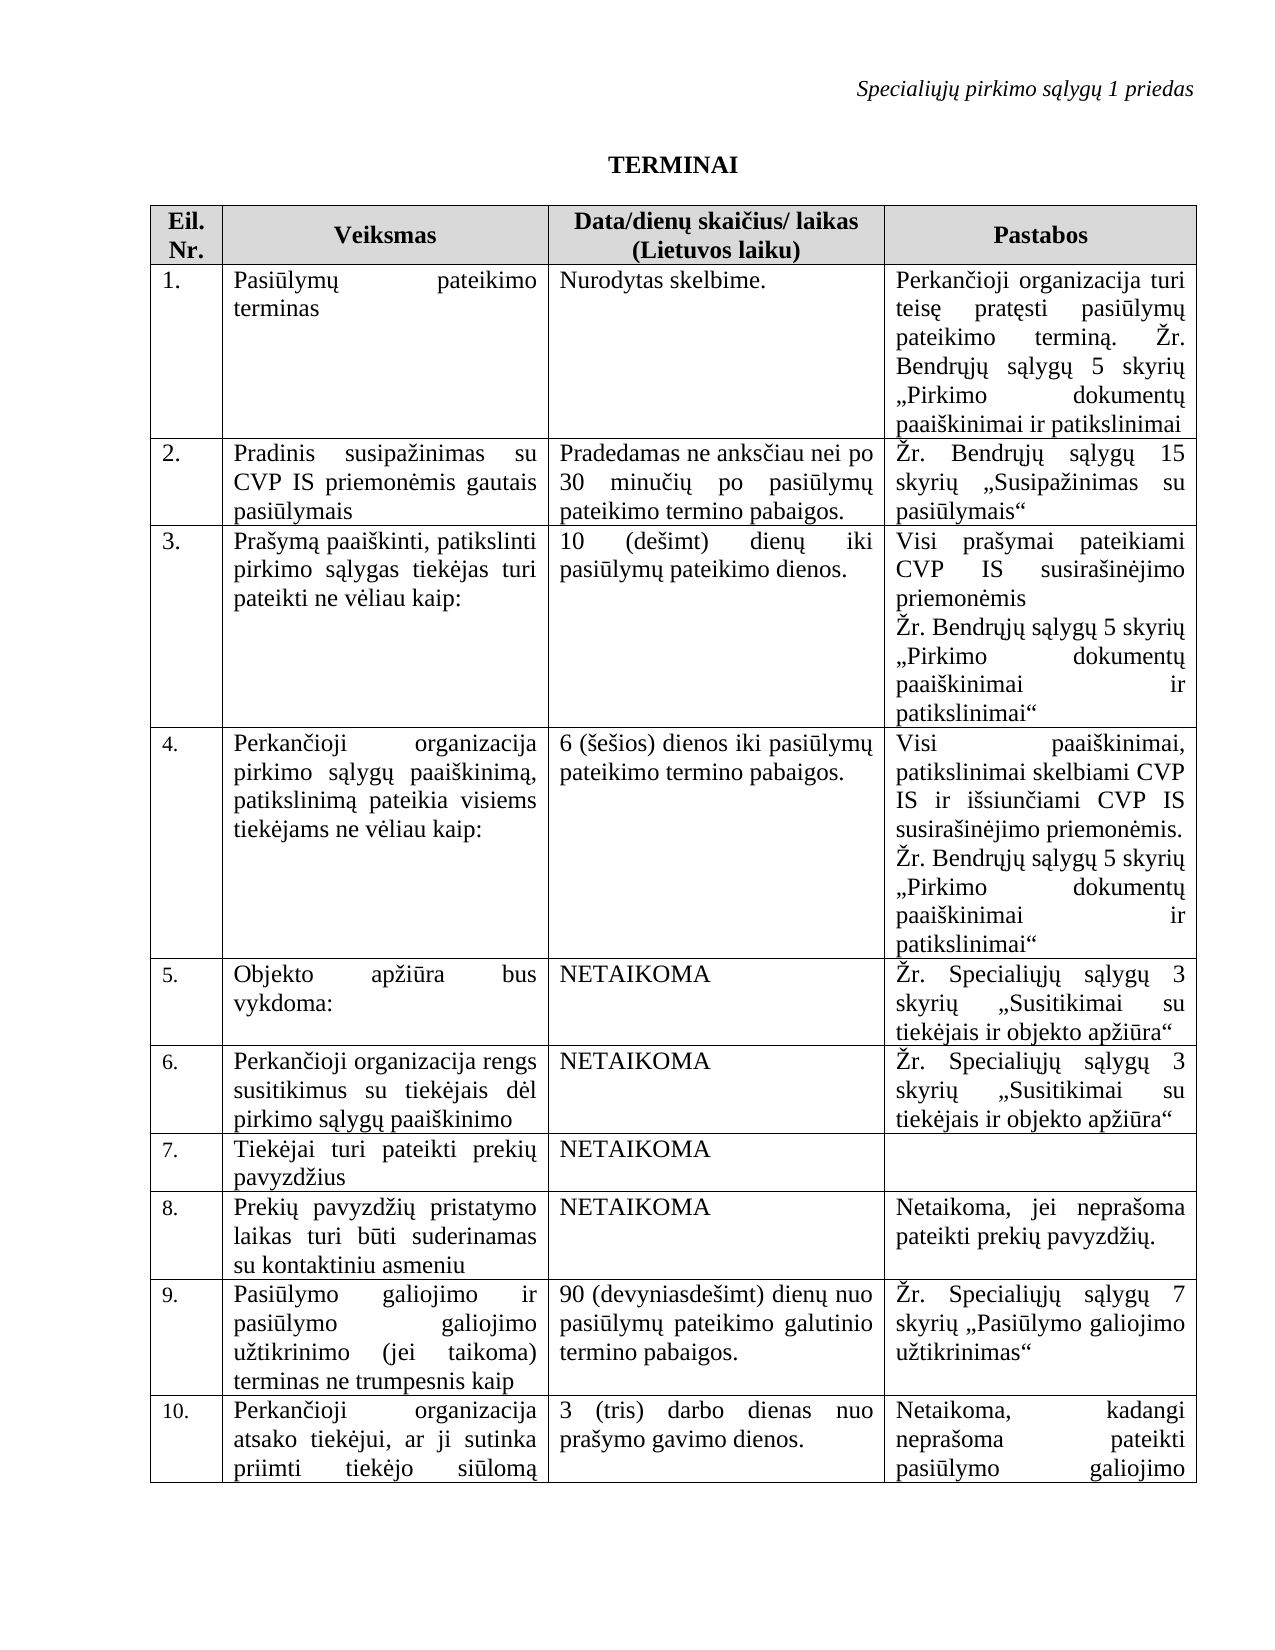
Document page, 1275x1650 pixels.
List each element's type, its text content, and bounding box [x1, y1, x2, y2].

table_cell 90 (devyniasdešimt) dienų nuo pasiūlymų pateikimo galutinio termino pabaigos. [549, 1280, 884, 1394]
table_cell [151, 959, 222, 1045]
table_cell Tiekėjai turi pateikti prekių pavyzdžius [223, 1134, 548, 1191]
table_cell Pasiūlymo galiojimo ir pasiūlymo galiojimo užtikrinimo (jei taikoma) terminas ne trumpesnis kaip [223, 1280, 548, 1394]
text TERMINAI [150, 150, 1196, 179]
table_cell [151, 1192, 222, 1278]
table_header Pastabos [885, 206, 1196, 264]
table_cell Visi paaiškinimai, patikslinimai skelbiami CVP IS ir išsiunčiami CVP IS susirašinėjimo priemonėmis. Žr. Bendrųjų sąlygų 5 skyrių „Pirkimo dokumentų paaiškinimai ir patikslinimai“ [885, 728, 1196, 958]
table_cell 2. [151, 439, 222, 525]
table_cell Visi prašymai pateikiami CVP IS susirašinėjimo priemonėmis Žr. Bendrųjų sąlygų 5 skyrių „Pirkimo dokumentų paaiškinimai ir patikslinimai“ [885, 526, 1196, 727]
table_cell Pasiūlymų pateikimo terminas [223, 265, 548, 437]
table_cell [151, 1396, 222, 1482]
table_cell 3. [151, 526, 222, 727]
table_cell Pradedamas ne anksčiau nei po 30 minučių po pasiūlymų pateikimo termino pabaigos. [549, 439, 884, 525]
table_cell [151, 1134, 222, 1191]
table_cell Perkančioji organizacija turi teisę pratęsti pasiūlymų pateikimo terminą. Žr. Bendrųjų sąlygų 5 skyrių „Pirkimo dokumentų paaiškinimai ir patikslinimai [885, 265, 1196, 437]
table_cell Žr. Bendrųjų sąlygų ‎15 skyrių „Susipažinimas su pasiūlymais“ [885, 439, 1196, 525]
table_cell Prašymą paaiškinti, patikslinti pirkimo sąlygas tiekėjas turi pateikti ne vėliau kaip: [223, 526, 548, 727]
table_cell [549, 1396, 884, 1482]
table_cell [223, 1396, 548, 1482]
table_cell NETAIKOMA [549, 1192, 884, 1278]
table_cell [151, 728, 222, 958]
table_cell Žr. Specialiųjų sąlygų 7 skyrių „Pasiūlymo galiojimo užtikrinimas“ [885, 1280, 1196, 1394]
table_header Eil. Nr. [151, 206, 222, 264]
table_cell 1. [151, 265, 222, 437]
table_cell [885, 1134, 1196, 1191]
table_header Veiksmas [223, 206, 548, 264]
table_cell Prekių pavyzdžių pristatymo laikas turi būti suderinamas su kontaktiniu asmeniu [223, 1192, 548, 1278]
table_cell Pradinis susipažinimas su CVP IS priemonėmis gautais pasiūlymais [223, 439, 548, 525]
table_header Data/dienų skaičius/ laikas (Lietuvos laiku) [549, 206, 884, 264]
table_cell Žr. Specialiųjų sąlygų 3 skyrių „Susitikimai su tiekėjais ir objekto apžiūra“ [885, 1046, 1196, 1133]
table_cell NETAIKOMA [549, 959, 884, 1045]
table_cell Objekto apžiūra bus vykdoma: [223, 959, 548, 1045]
table_cell Nurodytas skelbime. [549, 265, 884, 437]
table_cell [151, 1046, 222, 1133]
table_cell Netaikoma, jei neprašoma pateikti prekių pavyzdžių. [885, 1192, 1196, 1278]
table_cell Perkančioji organizacija pirkimo sąlygų paaiškinimą, patikslinimą pateikia visiems tiekėjams ne vėliau kaip: [223, 728, 548, 958]
table_cell NETAIKOMA [549, 1046, 884, 1133]
table_cell Perkančioji organizacija rengs susitikimus su tiekėjais dėl pirkimo sąlygų paaiškinimo [223, 1046, 548, 1133]
table_cell NETAIKOMA [549, 1134, 884, 1191]
table_cell 6 (šešios) dienos iki pasiūlymų pateikimo termino pabaigos. [549, 728, 884, 958]
table_cell [151, 1280, 222, 1394]
table_cell Žr. Specialiųjų sąlygų 3 skyrių „Susitikimai su tiekėjais ir objekto apžiūra“ [885, 959, 1196, 1045]
table_cell 10 (dešimt) dienų iki pasiūlymų pateikimo dienos. [549, 526, 884, 727]
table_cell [885, 1396, 1196, 1482]
